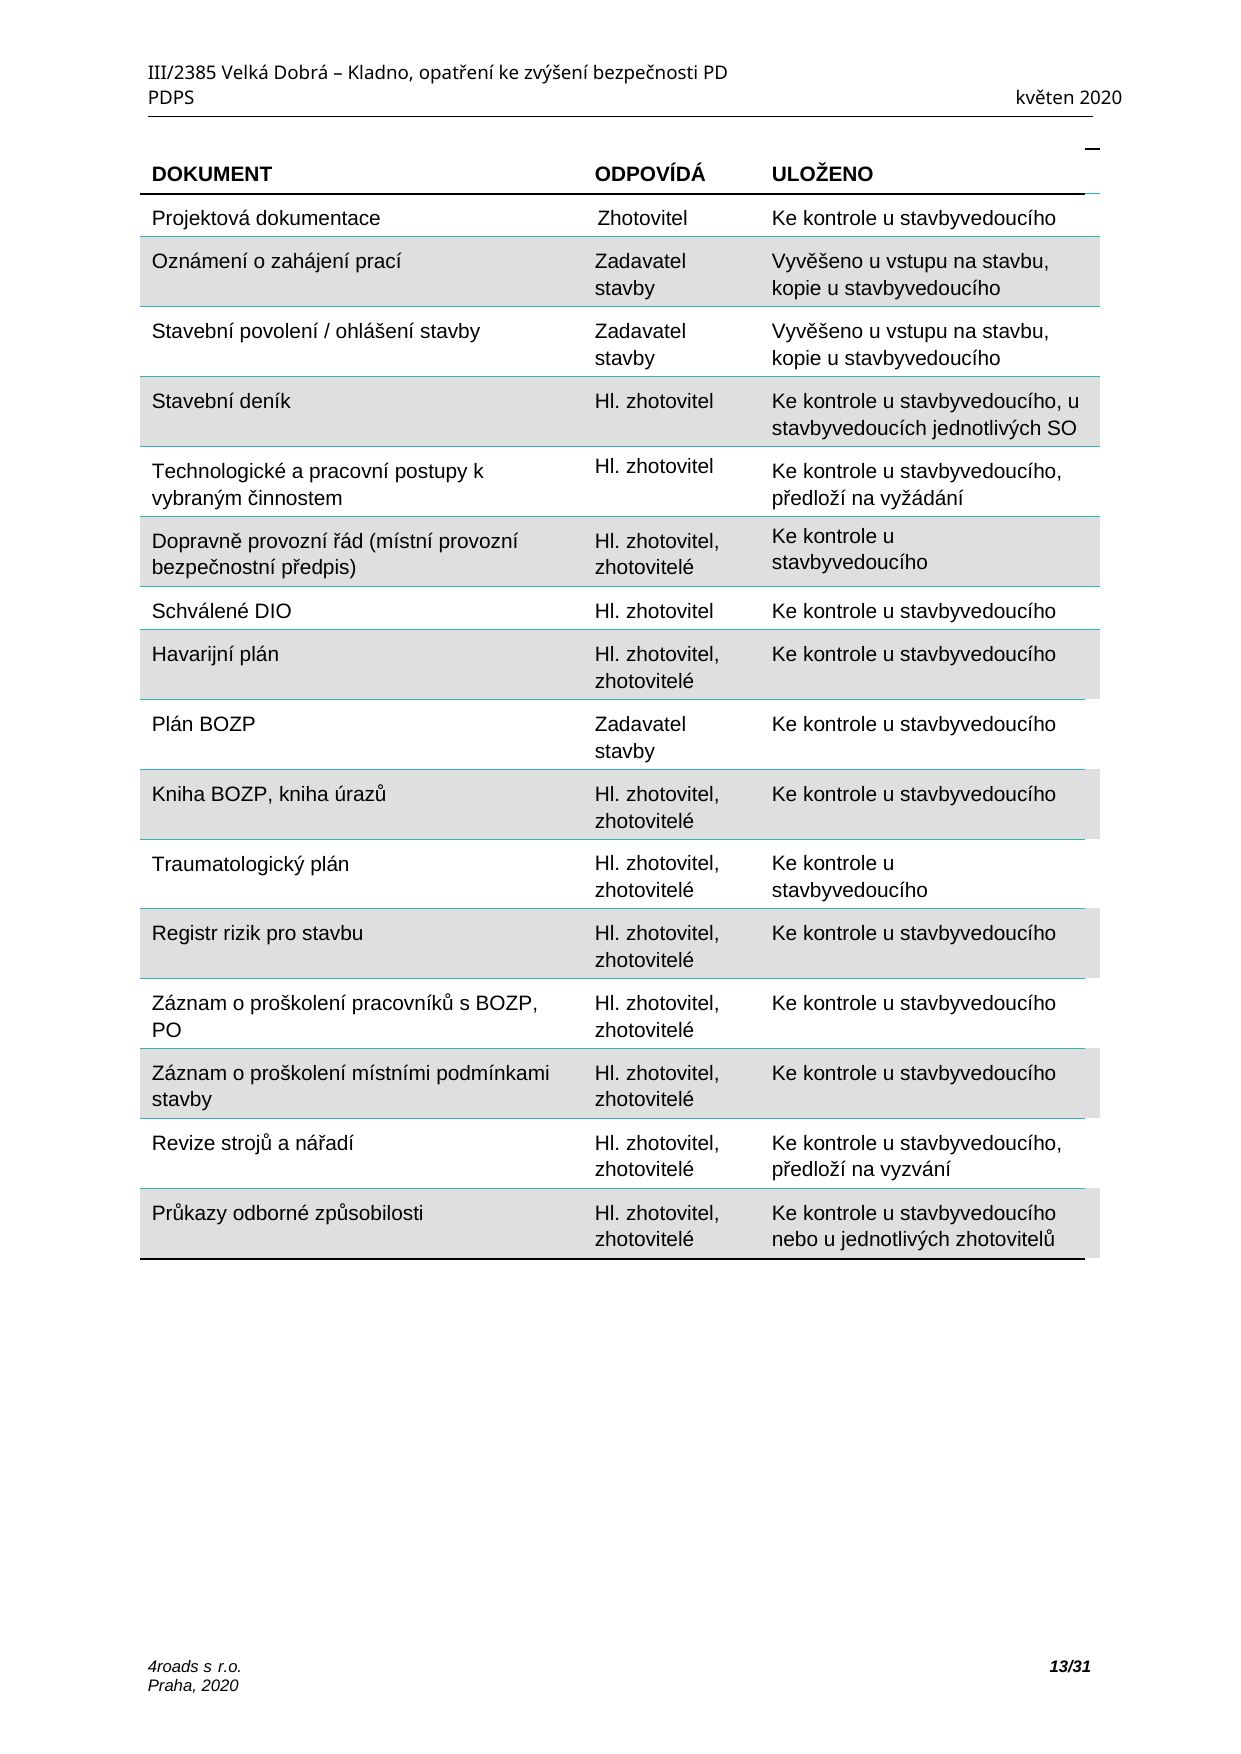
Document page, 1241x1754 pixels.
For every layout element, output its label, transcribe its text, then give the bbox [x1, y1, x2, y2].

table_cell Ke kontrole u stavbyvedoucího [760, 517, 1100, 586]
table_cell Ke kontrole u stavbyvedoucího [760, 979, 1085, 1048]
table_cell Dopravně provozní řád (místní provozní bezpečnostní předpis) [140, 517, 583, 586]
table_cell Zhotovitel [583, 195, 760, 236]
table_cell Ke kontrole u stavbyvedoucího [760, 909, 1085, 978]
table_cell Ke kontrole u stavbyvedoucího [760, 630, 1085, 699]
table_cell Stavební deník [140, 377, 583, 446]
table_cell Ke kontrole u stavbyvedoucího [760, 770, 1085, 839]
table_cell Hl. zhotovitel [583, 587, 760, 629]
table_cell Vyvěšeno u vstupu na stavbu, kopie u stavbyvedoucího [760, 237, 1100, 306]
table_cell Ke kontrole u stavbyvedoucího [760, 587, 1100, 629]
table_cell Ke kontrole u stavbyvedoucího, předloží na vyzvání [760, 1119, 1085, 1188]
table_cell Záznam o proškolení místními podmínkami stavby [140, 1049, 583, 1118]
table_cell Kniha BOZP, kniha úrazů [140, 770, 583, 839]
table_cell Zadavatel stavby [583, 307, 760, 376]
table_cell Hl. zhotovitel, zhotovitelé [583, 979, 760, 1048]
table_cell Hl. zhotovitel [583, 377, 760, 446]
table_cell Ke kontrole u stavbyvedoucího [760, 1049, 1085, 1118]
table_cell Havarijní plán [140, 630, 583, 699]
table_cell Záznam o proškolení pracovníků s BOZP, PO [140, 979, 583, 1048]
table_cell Ke kontrole u stavbyvedoucího [760, 194, 1100, 236]
table_cell Hl. zhotovitel, zhotovitelé [583, 630, 760, 699]
table_cell Ke kontrole u stavbyvedoucího, u stavbyvedoucích jednotlivých SO [760, 377, 1100, 446]
table_cell Hl. zhotovitel, zhotovitelé [583, 1119, 760, 1188]
table_cell Ke kontrole u stavbyvedoucího [760, 700, 1085, 769]
table_cell Schválené DIO [140, 587, 583, 629]
table_cell Oznámení o zahájení prací [140, 237, 583, 306]
table_cell Hl. zhotovitel, zhotovitelé [583, 840, 760, 908]
table_cell Ke kontrole u stavbyvedoucího nebo u jednotlivých zhotovitelů [760, 1189, 1085, 1258]
table_cell Vyvěšeno u vstupu na stavbu, kopie u stavbyvedoucího [760, 307, 1100, 376]
table_cell Traumatologický plán [140, 840, 583, 908]
table_cell Hl. zhotovitel, zhotovitelé [583, 770, 760, 839]
table_cell Hl. zhotovitel [583, 447, 760, 516]
table_cell Plán BOZP [140, 700, 583, 769]
table_cell Průkazy odborné způsobilosti [140, 1189, 583, 1258]
table_header DOKUMENT [140, 148, 583, 193]
table_cell Hl. zhotovitel, zhotovitelé [583, 1049, 760, 1118]
table_cell Hl. zhotovitel, zhotovitelé [583, 1189, 760, 1258]
table_cell Hl. zhotovitel, zhotovitelé [583, 517, 760, 586]
table_cell Stavební povolení / ohlášení stavby [140, 307, 583, 376]
table_cell Ke kontrole u stavbyvedoucího [760, 840, 1085, 908]
table_cell Projektová dokumentace [140, 195, 583, 236]
table_cell Zadavatel stavby [583, 700, 760, 769]
table_cell Registr rizik pro stavbu [140, 909, 583, 978]
table_cell Hl. zhotovitel, zhotovitelé [583, 909, 760, 978]
table_cell Revize strojů a nářadí [140, 1119, 583, 1188]
table_header ODPOVÍDÁ [583, 148, 760, 193]
table_cell Ke kontrole u stavbyvedoucího, předloží na vyžádání [760, 447, 1100, 516]
table_header ULOŽENO [760, 148, 1085, 193]
table_cell Technologické a pracovní postupy k vybraným činnostem [140, 447, 583, 516]
table_cell Zadavatel stavby [583, 237, 760, 306]
